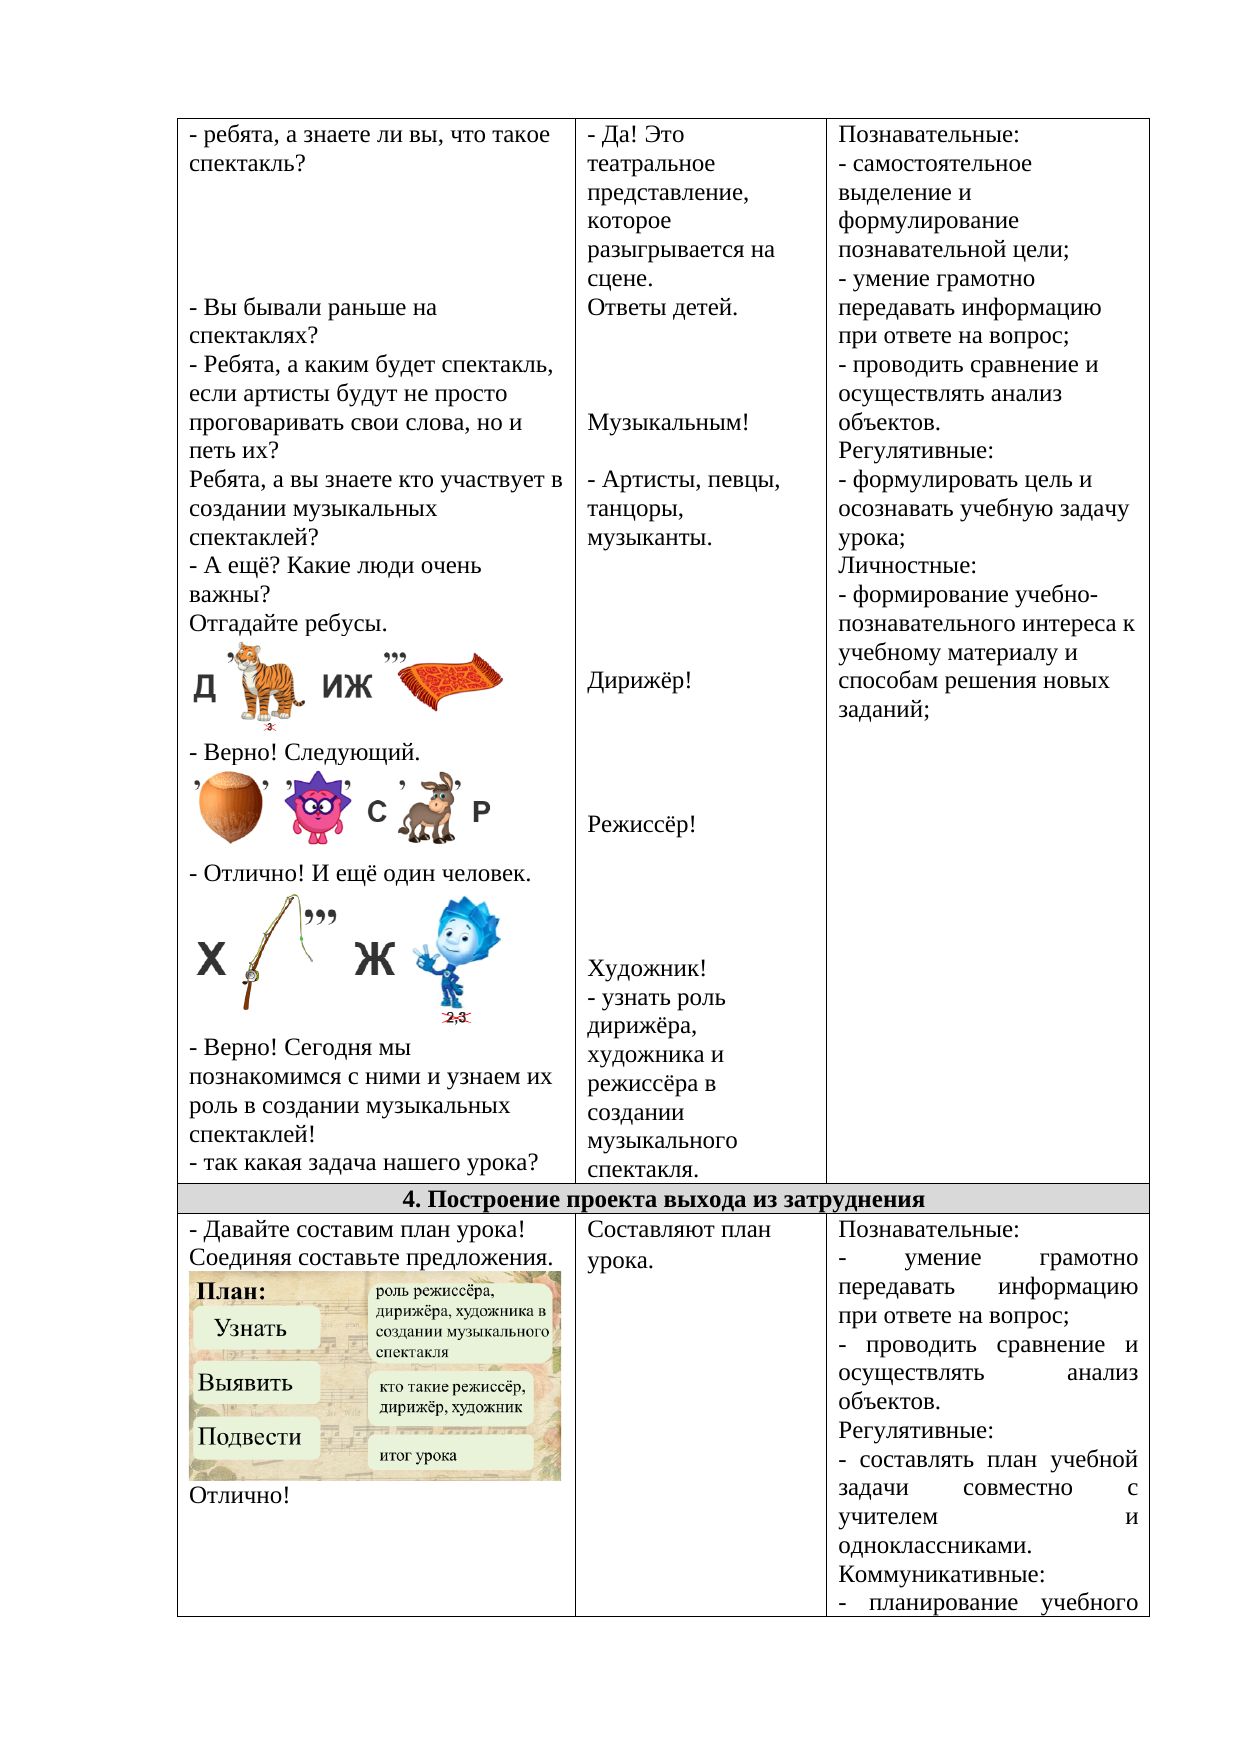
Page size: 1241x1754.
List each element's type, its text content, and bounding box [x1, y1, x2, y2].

table_cell 4. Построение проекта выхода из затруднения [178, 1184, 1149, 1213]
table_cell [827, 1214, 1149, 1616]
table_cell - ребята, а знаете ли вы, что такое спектакль? - Вы бывали раньше на спектаклях? - Ребята, а каким будет спектакль, если артисты будут не просто проговаривать свои слова, но и петь их? Ребята, а вы знаете кто участвует в создании музыкальных спектаклей? - А ещё? Какие люди очень важны? Отгадайте ребусы. - Верно! Следующий. - Отлично! И ещё один человек. - Верно! Сегодня мы познакомимся с ними и узнаем их роль в создании музыкальных спектаклей! - так какая задача нашего урока? [178, 119, 575, 1183]
picture [188, 765, 491, 859]
picture [188, 636, 509, 737]
picture [188, 1271, 562, 1481]
table_cell - Да! Это театральное представление, которое разыгрывается на сцене. Ответы детей. Музыкальным! - Артисты, певцы, танцоры, музыканты. Дирижёр! Режиссёр! Художник! - узнать роль дирижёра, художника и режиссёра в создании музыкального спектакля. [576, 119, 826, 1183]
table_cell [576, 1214, 826, 1616]
picture [188, 887, 509, 1033]
table_cell - Давайте составим план урока! Соединяя составьте предложения. Отлично! [178, 1214, 575, 1616]
table_cell Познавательные: - самостоятельное выделение и формулирование познавательной цели; - умение грамотно передавать информацию при ответе на вопрос; - проводить сравнение и осуществлять анализ объектов. Регулятивные: - формулировать цель и осознавать учебную задачу урока; Личностные: - формирование учебно-познавательного интереса к учебному материалу и способам решения новых заданий; [827, 119, 1149, 1183]
